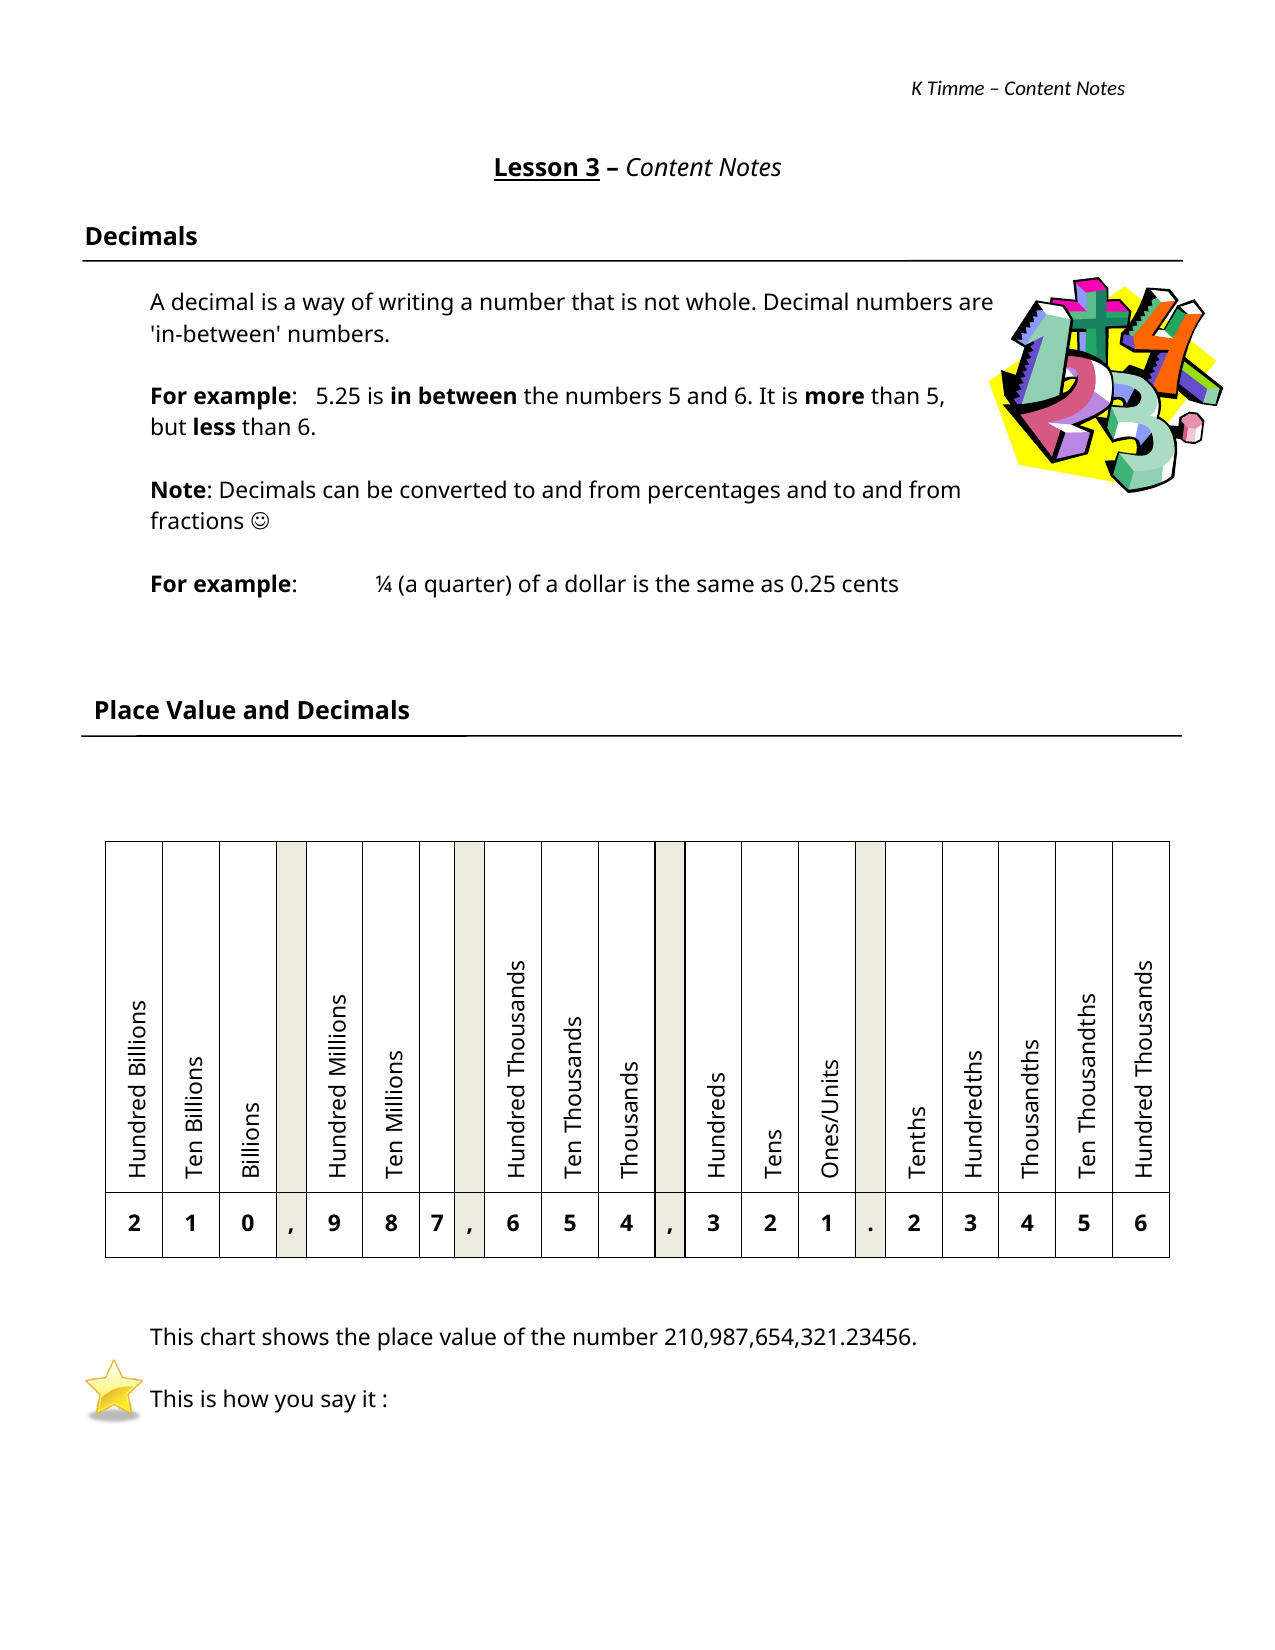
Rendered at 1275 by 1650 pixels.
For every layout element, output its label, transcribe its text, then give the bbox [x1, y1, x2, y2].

table_header Tens [742, 842, 798, 1192]
table_cell 0 [220, 1193, 276, 1257]
table_header Hundreds [686, 842, 741, 1192]
table_cell 8 [363, 1193, 419, 1257]
table_cell , [656, 1193, 684, 1257]
table_header Ten Thousands [542, 842, 598, 1192]
text This is how you say it : [150, 1383, 1125, 1414]
table_header [856, 842, 885, 1192]
text This chart shows the place value of the number 210,987,654,321.23456. [150, 1321, 1125, 1352]
table_cell 5 [1056, 1193, 1112, 1257]
table_cell 4 [599, 1193, 654, 1257]
table_header Ten Thousandths [1056, 842, 1112, 1192]
table_cell , [277, 1193, 306, 1257]
table_header Hundred Billions [106, 842, 162, 1192]
table_header Billions [220, 842, 276, 1192]
table_header Tenths [886, 842, 942, 1192]
table_header [277, 842, 306, 1192]
table_header [420, 842, 454, 1192]
table_header Hundred Thousands [485, 842, 541, 1192]
table_cell 2 [742, 1193, 798, 1257]
text For example: 5.25 is in between the numbers 5 and 6. It is more than 5, but less than 6. [150, 380, 1125, 442]
table_cell 3 [686, 1193, 741, 1257]
table_cell 2 [106, 1193, 162, 1257]
text Decimals [84, 218, 1125, 252]
table_cell 3 [943, 1193, 998, 1257]
text Place Value and Decimals [94, 692, 1125, 727]
table_header Ten Billions [163, 842, 219, 1192]
table_cell 1 [163, 1193, 219, 1257]
table_header Ones/Units [799, 842, 855, 1192]
table_cell 4 [999, 1193, 1055, 1257]
table_header Thousands [599, 842, 654, 1192]
table_cell 6 [1113, 1193, 1169, 1257]
table_header Hundred Thousands [1113, 842, 1169, 1192]
text Lesson 3 – Content Notes [150, 150, 1125, 184]
table_cell 9 [307, 1193, 362, 1257]
text A decimal is a way of writing a number that is not whole. Decimal numbers are 'in-between' numbers. [150, 286, 1125, 349]
table_header Thousandths [999, 842, 1055, 1192]
table_cell 7 [420, 1193, 454, 1257]
table_cell 6 [485, 1193, 541, 1257]
text For example: ¼ (a quarter) of a dollar is the same as 0.25 cents [150, 567, 1125, 599]
table_cell , [455, 1193, 484, 1257]
table_cell 2 [886, 1193, 942, 1257]
table_header Ten Millions [363, 842, 419, 1192]
table_cell . [856, 1193, 885, 1257]
picture [82, 1358, 147, 1424]
table_cell 1 [799, 1193, 855, 1257]
text Note: Decimals can be converted to and from percentages and to and from fractions [150, 474, 1125, 536]
table_header [455, 842, 484, 1192]
table_header [656, 842, 684, 1192]
table_header Hundred Millions [307, 842, 362, 1192]
table_cell 5 [542, 1193, 598, 1257]
table_header Hundredths [943, 842, 998, 1192]
